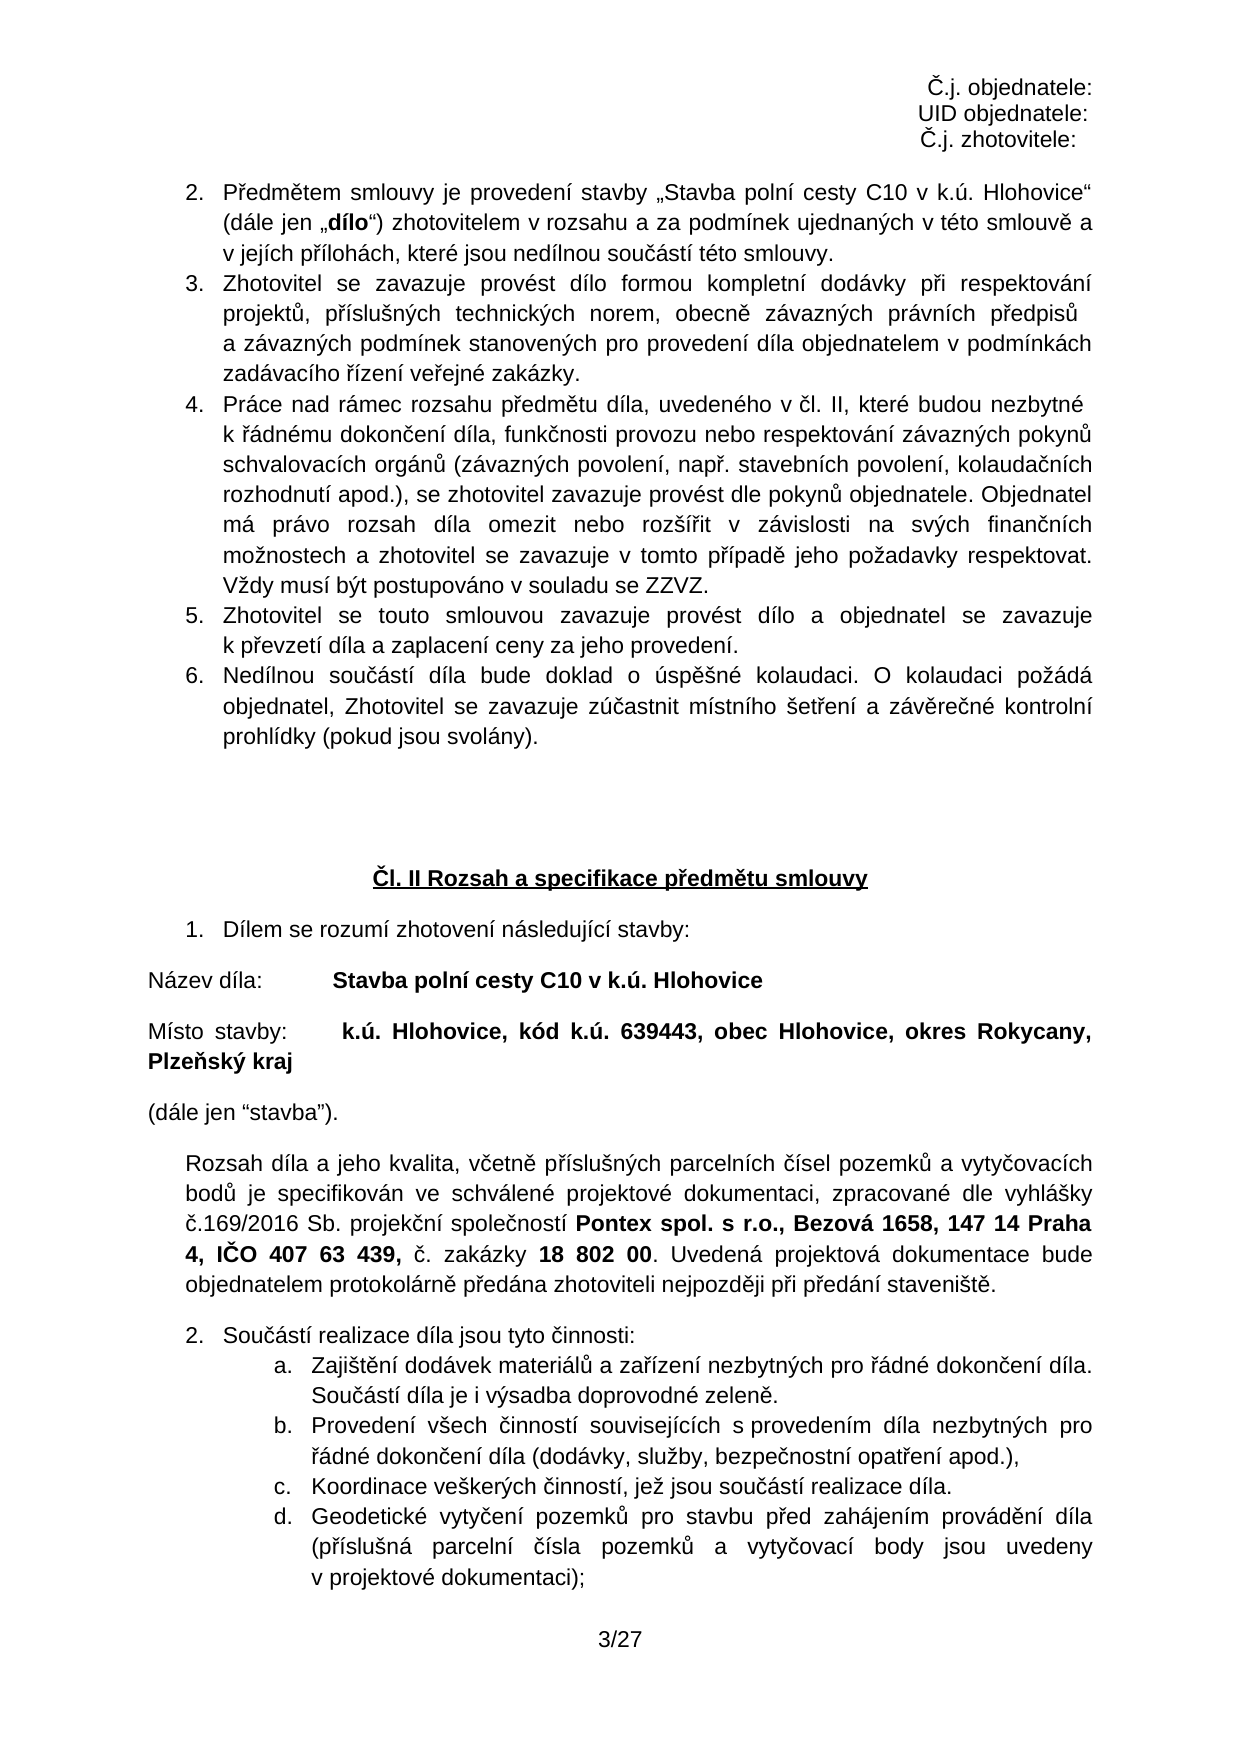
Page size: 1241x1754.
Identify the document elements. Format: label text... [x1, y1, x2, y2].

list Součástí realizace díla jsou tyto činnosti: [185, 1322, 1093, 1348]
list Koordinace veškerých činností, jež jsou součástí realizace díla. [274, 1473, 1093, 1499]
text (dále jen “stavba”). [148, 1099, 1093, 1125]
list Předmětem smlouvy je provedení stavby „Stavba polní cesty C10 v k.ú. Hlohovice“ (dále jen „dílo“) zhotovitelem v rozsahu a za podmínek ujednaných v této smlouvě a v jejích přílohách, které jsou nedílnou součástí této smlouvy. [185, 179, 1093, 266]
list Zhotovitel se touto smlouvou zavazuje provést dílo a objednatel se zavazuje k převzetí díla a zaplacení ceny za jeho provedení. [185, 602, 1093, 659]
text Čl. II Rozsah a specifikace předmětu smlouvy [148, 864, 1093, 891]
list Práce nad rámec rozsahu předmětu díla, uvedeného v čl. II, které budou nezbytné k řádnému dokončení díla, funkčnosti provozu nebo respektování závazných pokynů schvalovacích orgánů (závazných povolení, např. stavebních povolení, kolaudačních rozhodnutí apod.), se zhotovitel zavazuje provést dle pokynů objednatele. Objednatel má právo rozsah díla omezit nebo rozšířit v závislosti na svých finančních možnostech a zhotovitel se zavazuje v tomto případě jeho požadavky respektovat. Vždy musí být postupováno v souladu se ZZVZ. [185, 391, 1093, 598]
list Dílem se rozumí zhotovení následující stavby: [185, 916, 1093, 942]
text Název díla: Stavba polní cesty C10 v k.ú. Hlohovice [148, 967, 1093, 993]
list Zhotovitel se zavazuje provést dílo formou kompletní dodávky při respektování projektů, příslušných technických norem, obecně závazných právních předpisů a závazných podmínek stanovených pro provedení díla objednatelem v podmínkách zadávacího řízení veřejné zakázky. [185, 270, 1093, 387]
text Místo stavby: k.ú. Hlohovice, kód k.ú. 639443, obec Hlohovice, okres Rokycany, Plzeňský kraj [148, 1018, 1093, 1074]
list Nedílnou součástí díla bude doklad o úspěšné kolaudaci. O kolaudaci požádá objednatel, Zhotovitel se zavazuje zúčastnit místního šetření a závěrečné kontrolní prohlídky (pokud jsou svolány). [185, 662, 1093, 749]
list Zajištění dodávek materiálů a zařízení nezbytných pro řádné dokončení díla. Součástí díla je i výsadba doprovodné zeleně. [274, 1352, 1093, 1409]
list Provedení všech činností souvisejících s provedením díla nezbytných pro řádné dokončení díla (dodávky, služby, bezpečnostní opatření apod.), [274, 1412, 1093, 1469]
list Geodetické vytyčení pozemků pro stavbu před zahájením provádění díla (příslušná parcelní čísla pozemků a vytyčovací body jsou uvedeny v projektové dokumentaci); [274, 1503, 1093, 1590]
text Rozsah díla a jeho kvalita, včetně příslušných parcelních čísel pozemků a vytyčovacích bodů je specifikován ve schválené projektové dokumentaci, zpracované dle vyhlášky č.169/2016 Sb. projekční společností Pontex spol. s r.o., Bezová 1658, 147 14 Praha 4, IČO 407 63 439, č. zakázky 18 802 00. Uvedená projektová dokumentace bude objednatelem protokolárně předána zhotoviteli nejpozději při předání staveniště. [185, 1150, 1093, 1297]
